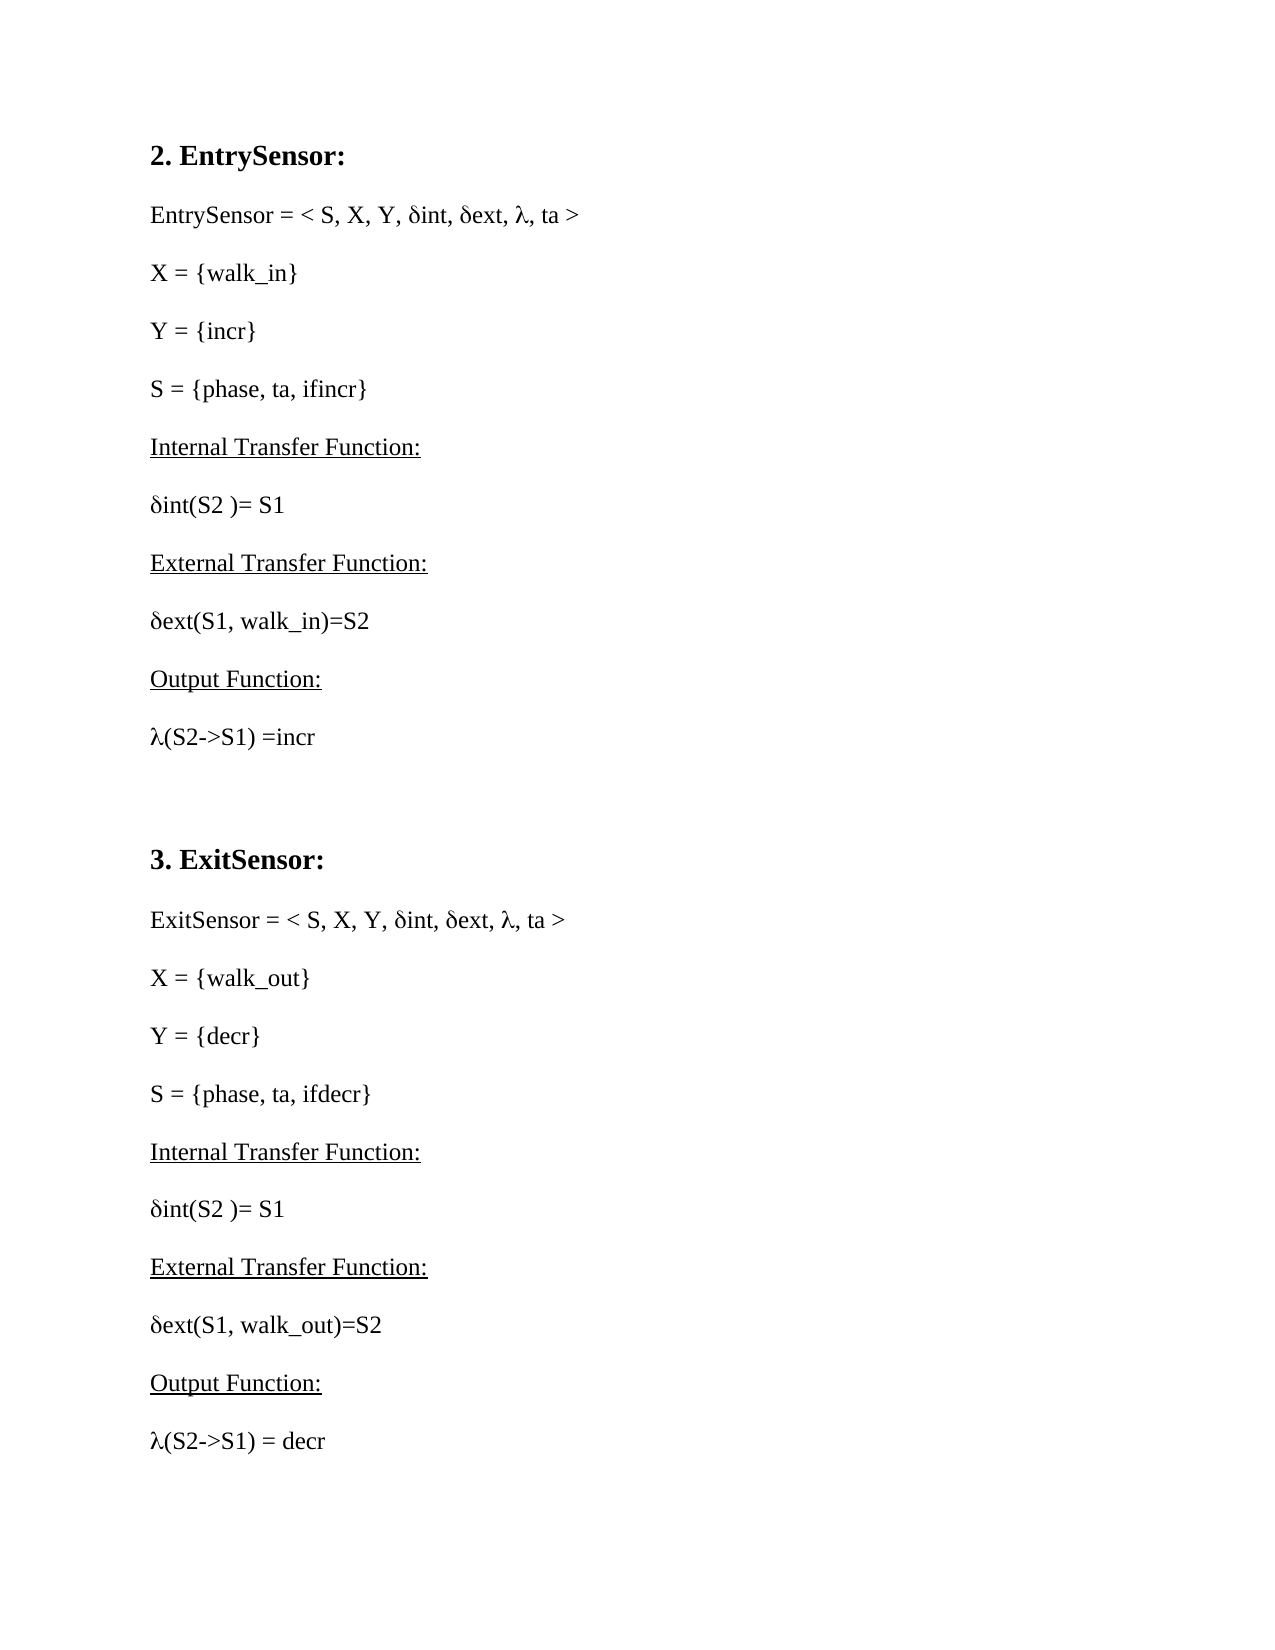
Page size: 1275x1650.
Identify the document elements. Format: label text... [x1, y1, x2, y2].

text 3. ExitSensor: [150, 842, 1125, 876]
text ext(S1, walk_out)=S2 [150, 1310, 1125, 1339]
text int(S2 )= S1 [150, 490, 1125, 519]
text Y = {incr} [150, 316, 1125, 345]
text 2. EntrySensor: [150, 138, 1125, 171]
text X = {walk_out} [150, 963, 1125, 992]
text (S2->S1) = decr [150, 1426, 1125, 1455]
text S = {phase, ta, ifincr} [150, 374, 1125, 403]
text EntrySensor = < S, X, Y, int, ext, , ta > [150, 200, 1125, 229]
text int(S2 )= S1 [150, 1194, 1125, 1223]
text ext(S1, walk_in)=S2 [150, 606, 1125, 634]
text External Transfer Function: [150, 1252, 1125, 1281]
text Output Function: [150, 664, 1125, 692]
text ExitSensor = < S, X, Y, int, ext, , ta > [150, 905, 1125, 934]
text Y = {decr} [150, 1021, 1125, 1049]
text Internal Transfer Function: [150, 432, 1125, 461]
text Internal Transfer Function: [150, 1137, 1125, 1165]
text S = {phase, ta, ifdecr} [150, 1079, 1125, 1107]
text Output Function: [150, 1368, 1125, 1397]
text (S2->S1) =incr [150, 722, 1125, 750]
text External Transfer Function: [150, 548, 1125, 577]
text X = {walk_in} [150, 258, 1125, 287]
